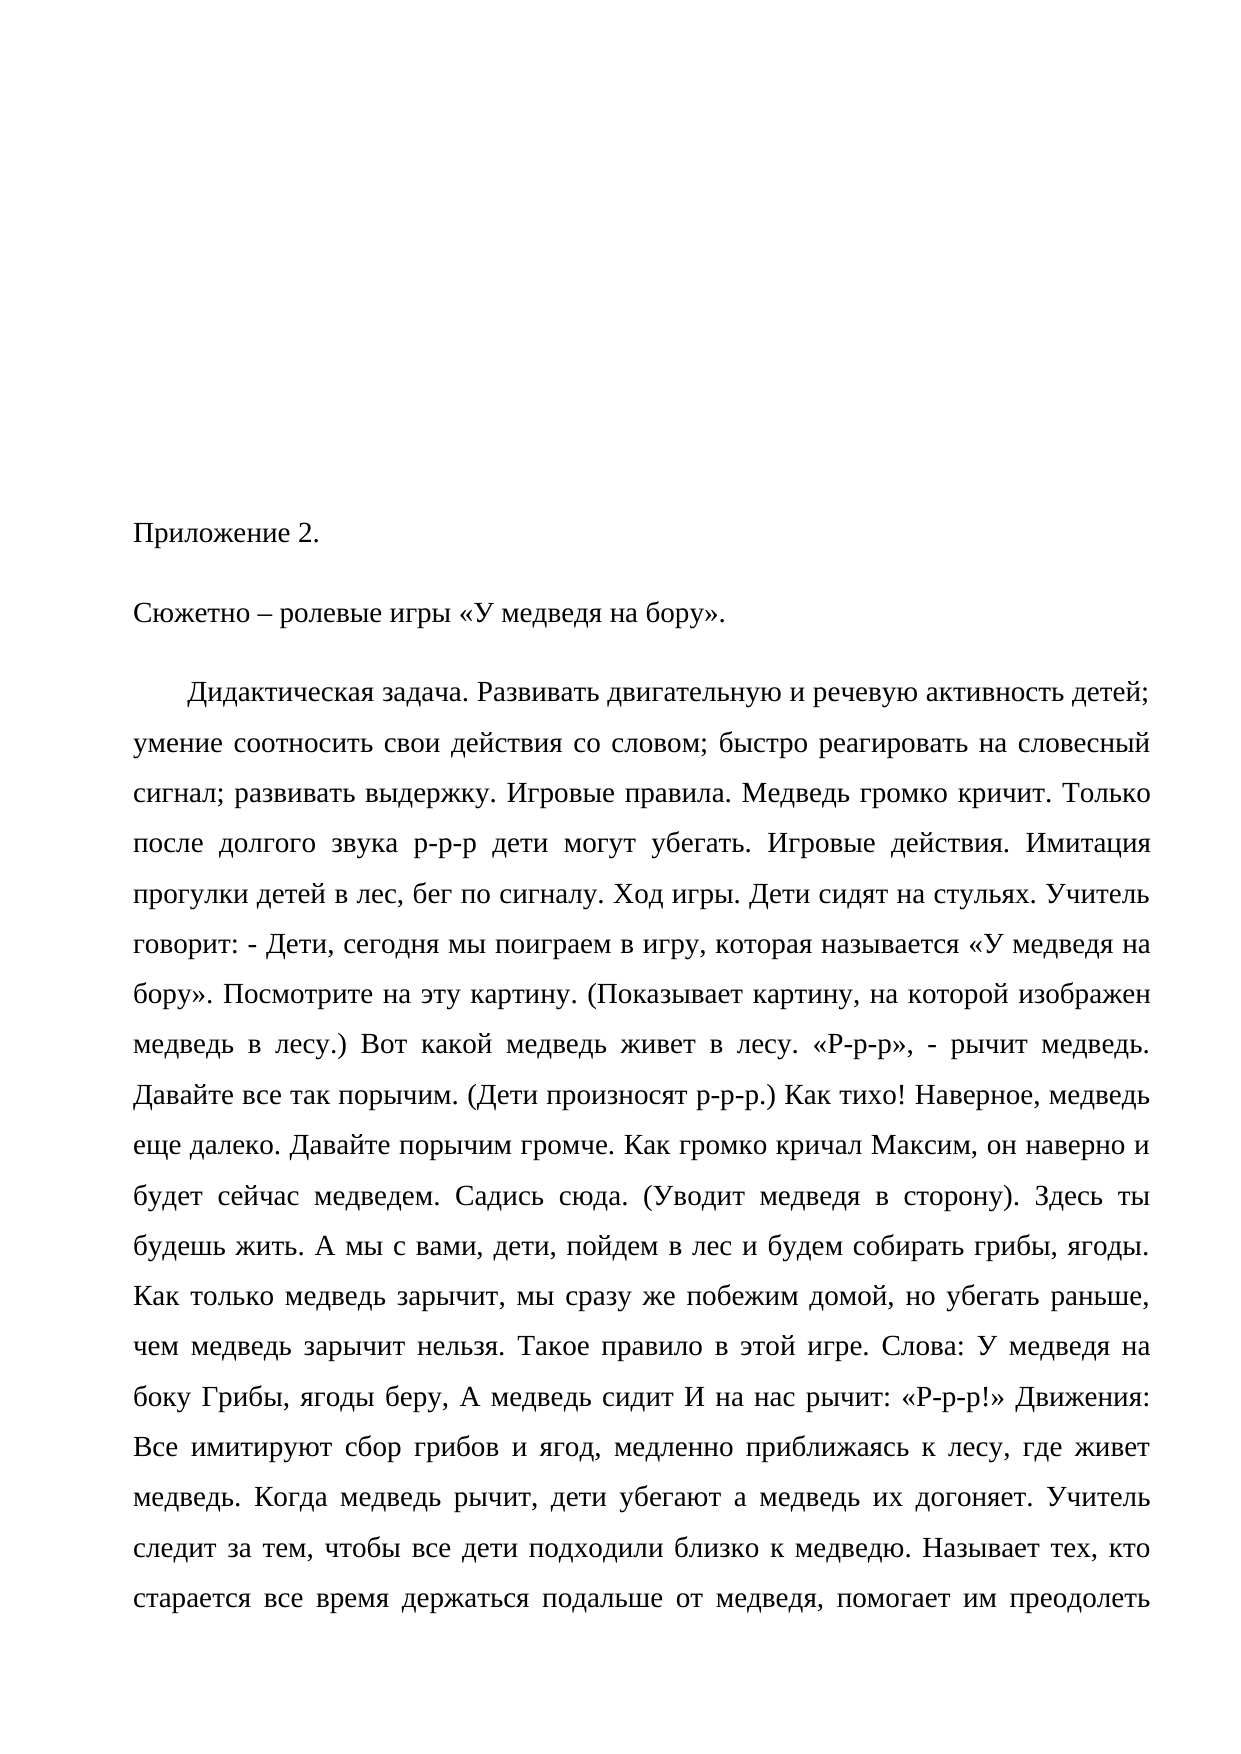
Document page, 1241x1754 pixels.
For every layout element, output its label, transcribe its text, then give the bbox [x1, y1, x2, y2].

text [133, 674, 1152, 1614]
text Приложение 2. [133, 516, 1152, 549]
text Сюжетно – ролевые игры «У медведя на бору». [133, 595, 1152, 628]
